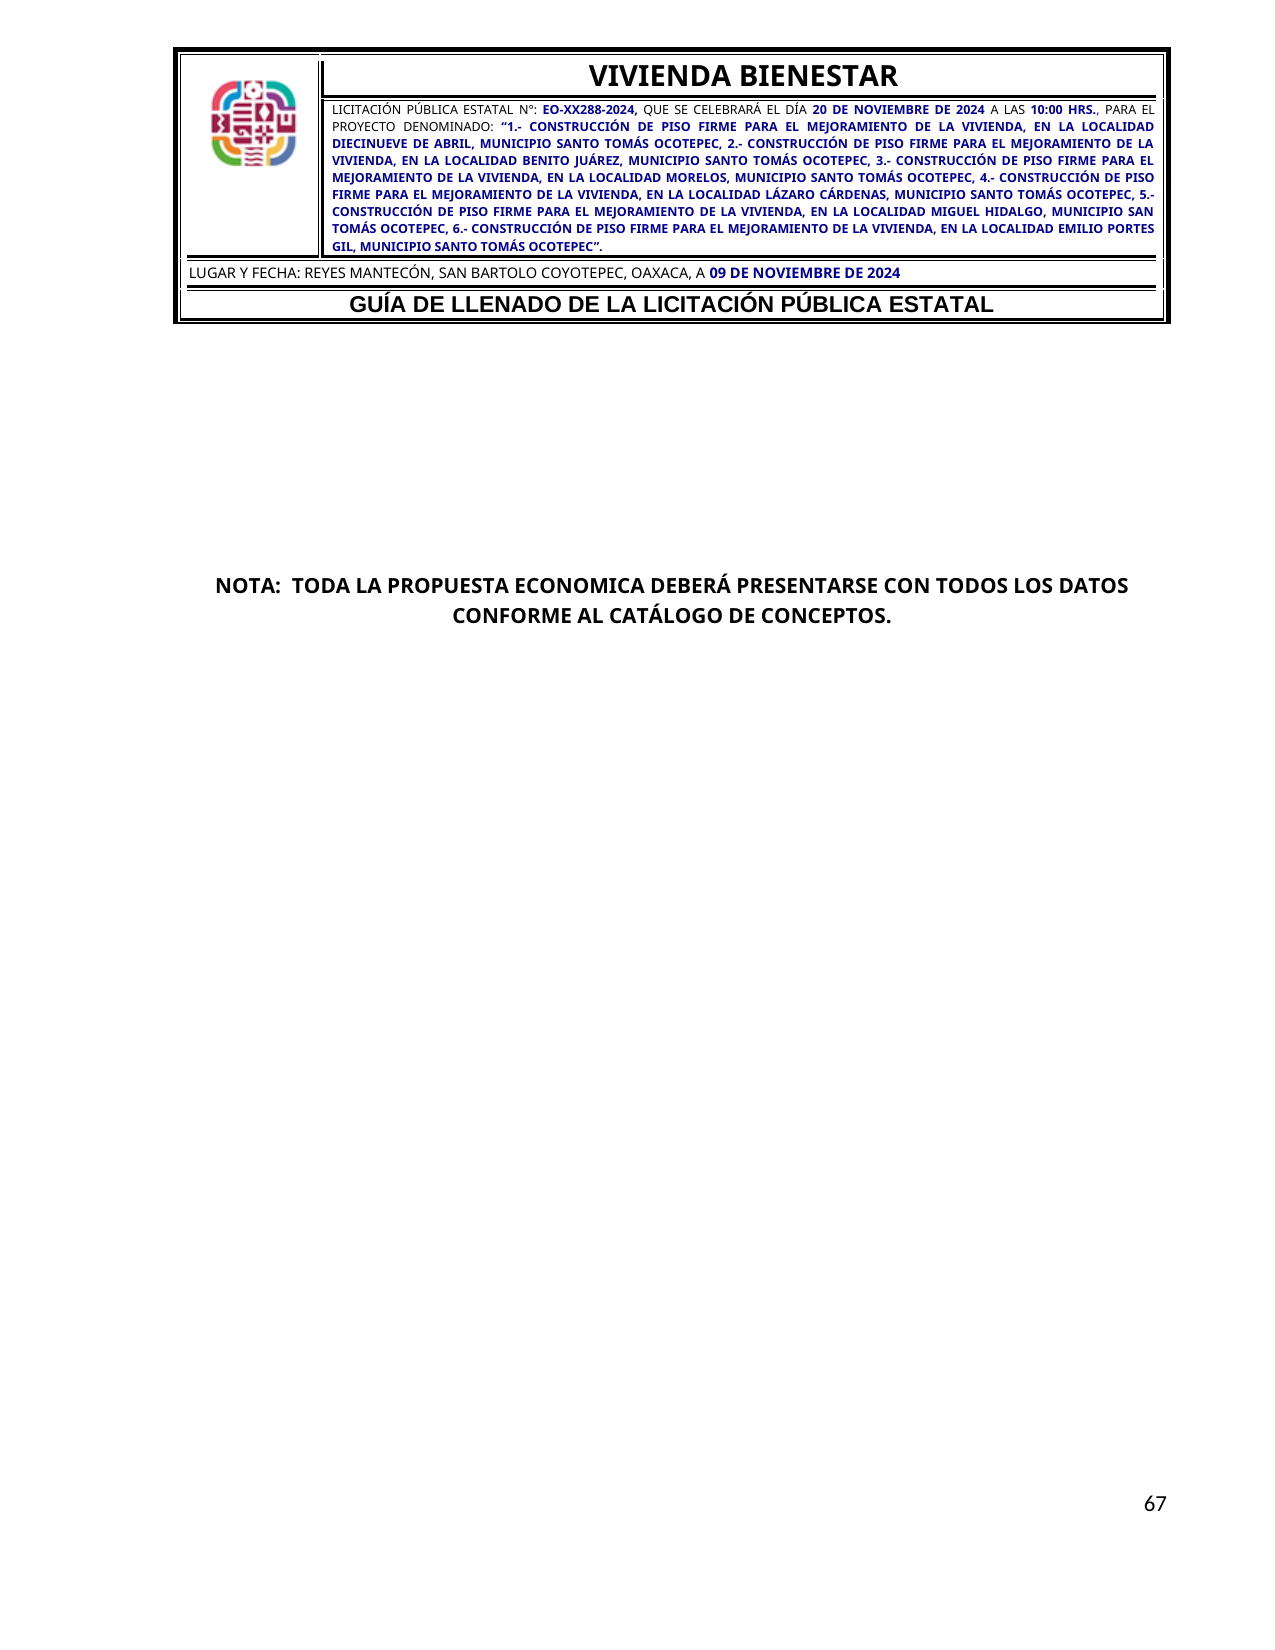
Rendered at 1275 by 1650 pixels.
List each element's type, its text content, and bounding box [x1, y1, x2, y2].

picture [200, 73, 307, 172]
text NOTA: TODA LA PROPUESTA ECONOMICA DEBERÁ PRESENTARSE CON TODOS LOS DATOS CONFORME AL CATÁLOGO DE CONCEPTOS. [177, 571, 1167, 630]
